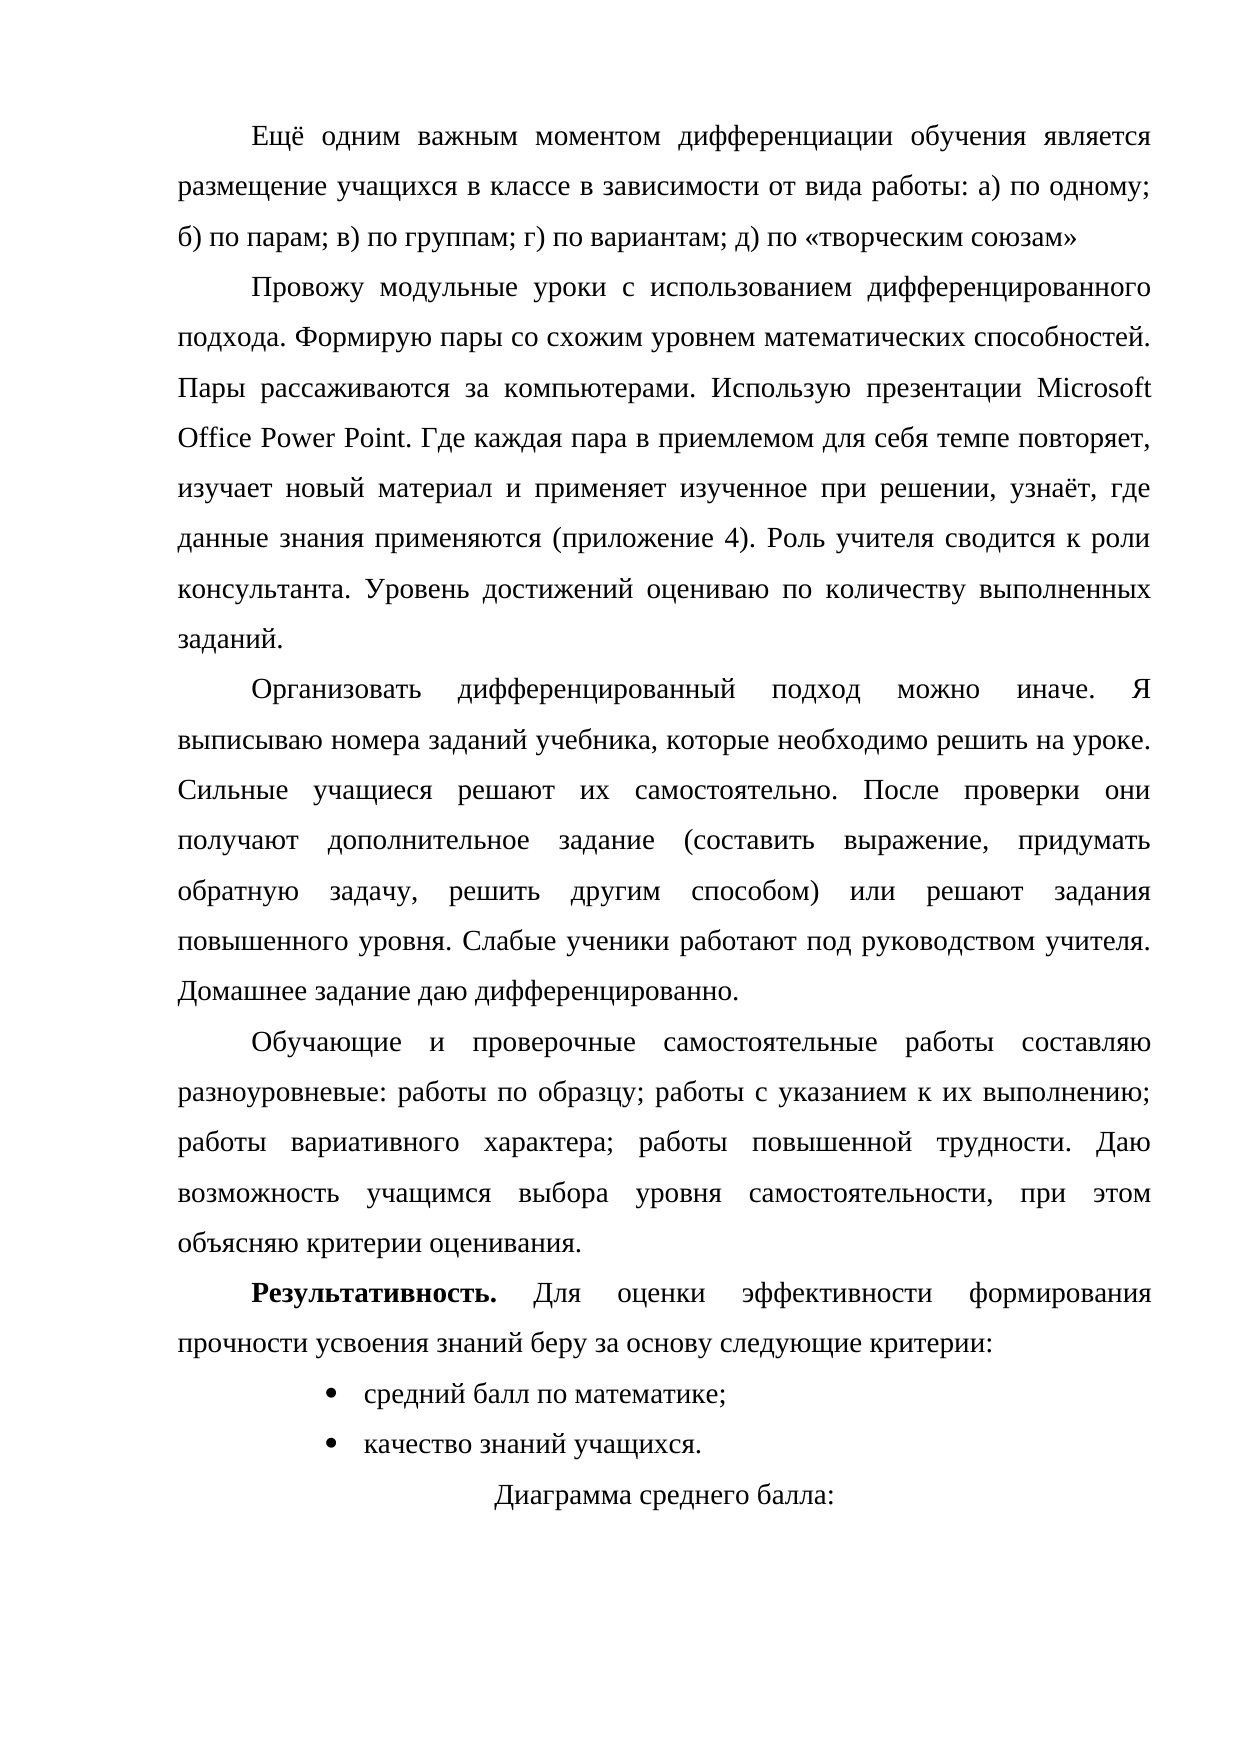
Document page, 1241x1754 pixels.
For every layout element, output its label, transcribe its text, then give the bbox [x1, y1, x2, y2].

list качество знаний учащихся. [326, 1426, 1152, 1460]
text Диаграмма среднего балла: [177, 1477, 1152, 1510]
list средний балл по математике; [326, 1376, 1152, 1409]
text Провожу модульные уроки с использованием дифференцированного подхода. Формирую пары со схожим уровнем математических способностей. Пары рассаживаются за компьютерами. Использую презентации Microsoft Office Power Point. Где каждая пара в приемлемом для себя темпе повторяет, изучает новый материал и применяет изученное при решении, узнаёт, где данные знания применяются (приложение 4). Роль учителя сводится к роли консультанта. Уровень достижений оцениваю по количеству выполненных заданий. [177, 269, 1152, 655]
text Обучающие и проверочные самостоятельные работы составляю разноуровневые: работы по образцу; работы с указанием к их выполнению; работы вариативного характера; работы повышенной трудности. Даю возможность учащимся выбора уровня самостоятельности, при этом объясняю критерии оценивания. [177, 1024, 1152, 1258]
text Результативность. Для оценки эффективности формирования прочности усвоения знаний беру за основу следующие критерии: [177, 1275, 1152, 1359]
text Организовать дифференцированный подход можно иначе. Я выписываю номера заданий учебника, которые необходимо решить на уроке. Сильные учащиеся решают их самостоятельно. После проверки они получают дополнительное задание (составить выражение, придумать обратную задачу, решить другим способом) или решают задания повышенного уровня. Слабые ученики работают под руководством учителя. Домашнее задание даю дифференцированно. [177, 672, 1152, 1007]
text Ещё одним важным моментом дифференциации обучения является размещение учащихся в классе в зависимости от вида работы: а) по одному; б) по парам; в) по группам; г) по вариантам; д) по «творческим союзам» [177, 118, 1152, 252]
